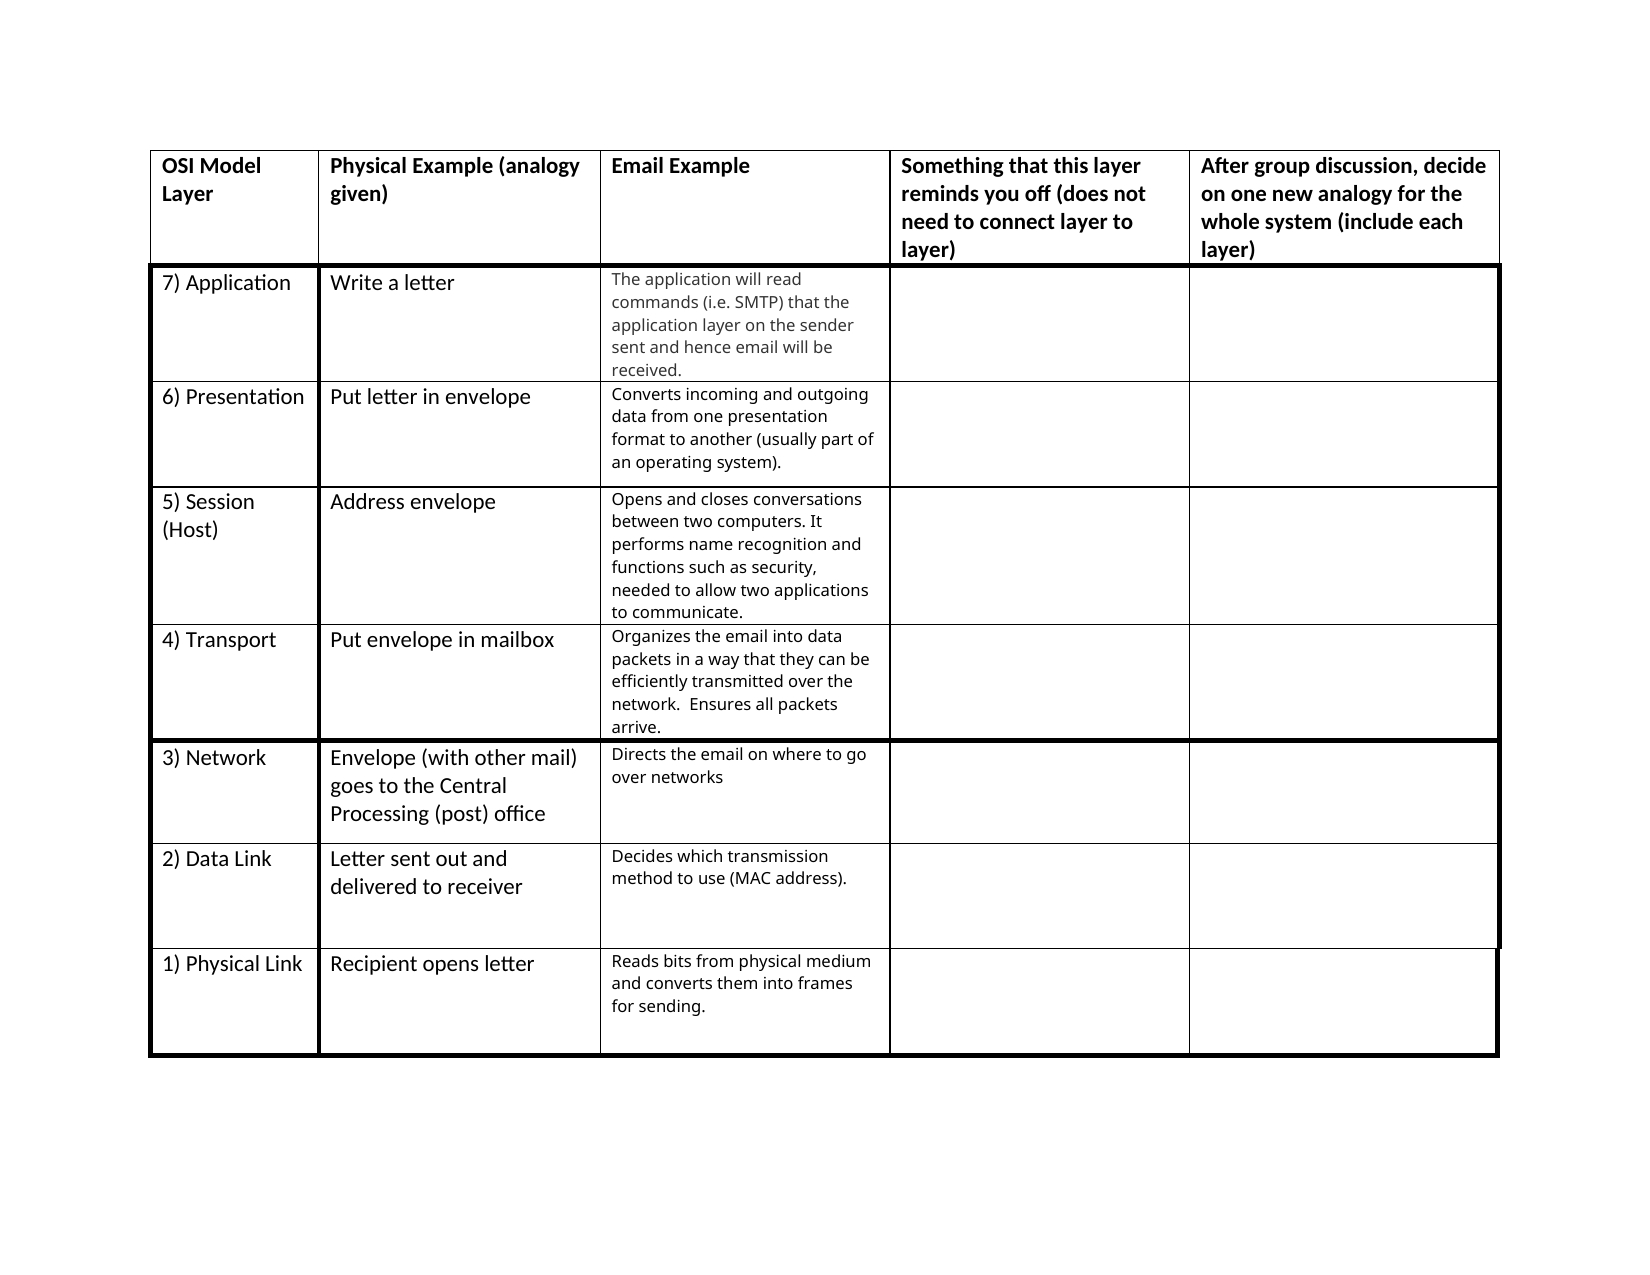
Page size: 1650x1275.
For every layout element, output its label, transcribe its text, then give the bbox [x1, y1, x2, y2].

table_cell [1190, 844, 1497, 948]
table_cell [891, 382, 1189, 486]
table_header Something that this layer reminds you off (does not need to connect layer to layer) [891, 151, 1189, 263]
table_cell 5) Session (Host) [153, 488, 317, 624]
table_cell Organizes the email into data packets in a way that they can be efficiently transmitted over the network. Ensures all packets arrive. [601, 625, 889, 738]
table_cell [1190, 268, 1497, 381]
table_cell Envelope (with other mail) goes to the Central Processing (post) office [321, 743, 600, 843]
table_cell [891, 743, 1189, 843]
table_cell 3) Network [153, 743, 317, 843]
table_header Email Example [601, 151, 889, 263]
table_cell [1190, 625, 1497, 738]
table_cell The application will read commands (i.e. SMTP) that the application layer on the sender sent and hence email will be received. [601, 268, 889, 381]
table_cell [1190, 488, 1497, 624]
table_cell [891, 268, 1189, 381]
table_header After group discussion, decide on one new analogy for the whole system (include each layer) [1190, 151, 1499, 263]
table_cell Converts incoming and outgoing data from one presentation format to another (usually part of an operating system). [601, 382, 889, 486]
table_cell Recipient opens letter [321, 949, 600, 1053]
table_cell [891, 625, 1189, 738]
table_cell Reads bits from physical medium and converts them into frames for sending. [601, 949, 889, 1053]
table_cell Put envelope in mailbox [321, 625, 600, 738]
table_cell Put letter in envelope [321, 382, 600, 486]
table_cell [891, 844, 1189, 948]
table_header Physical Example (analogy given) [319, 151, 600, 263]
table_cell [891, 949, 1189, 1053]
table_cell [891, 488, 1189, 624]
table_cell 2) Data Link [153, 844, 317, 948]
table_cell [1190, 743, 1497, 843]
table_cell Directs the email on where to go over networks [601, 743, 889, 843]
table_cell Write a letter [321, 268, 600, 381]
table_cell Opens and closes conversations between two computers. It performs name recognition and functions such as security, needed to allow two applications to communicate. [601, 488, 889, 624]
table_header OSI Model Layer [151, 151, 318, 263]
table_cell 1) Physical Link [153, 949, 317, 1053]
table_cell [1190, 382, 1497, 486]
table_cell 4) Transport [153, 625, 317, 738]
table_cell 7) Application [153, 268, 317, 381]
table_cell Letter sent out and delivered to receiver [321, 844, 600, 948]
table_cell [1190, 949, 1495, 1053]
table_cell Address envelope [321, 488, 600, 624]
table_cell Decides which transmission method to use (MAC address). [601, 844, 889, 948]
table_cell 6) Presentation [153, 382, 317, 486]
